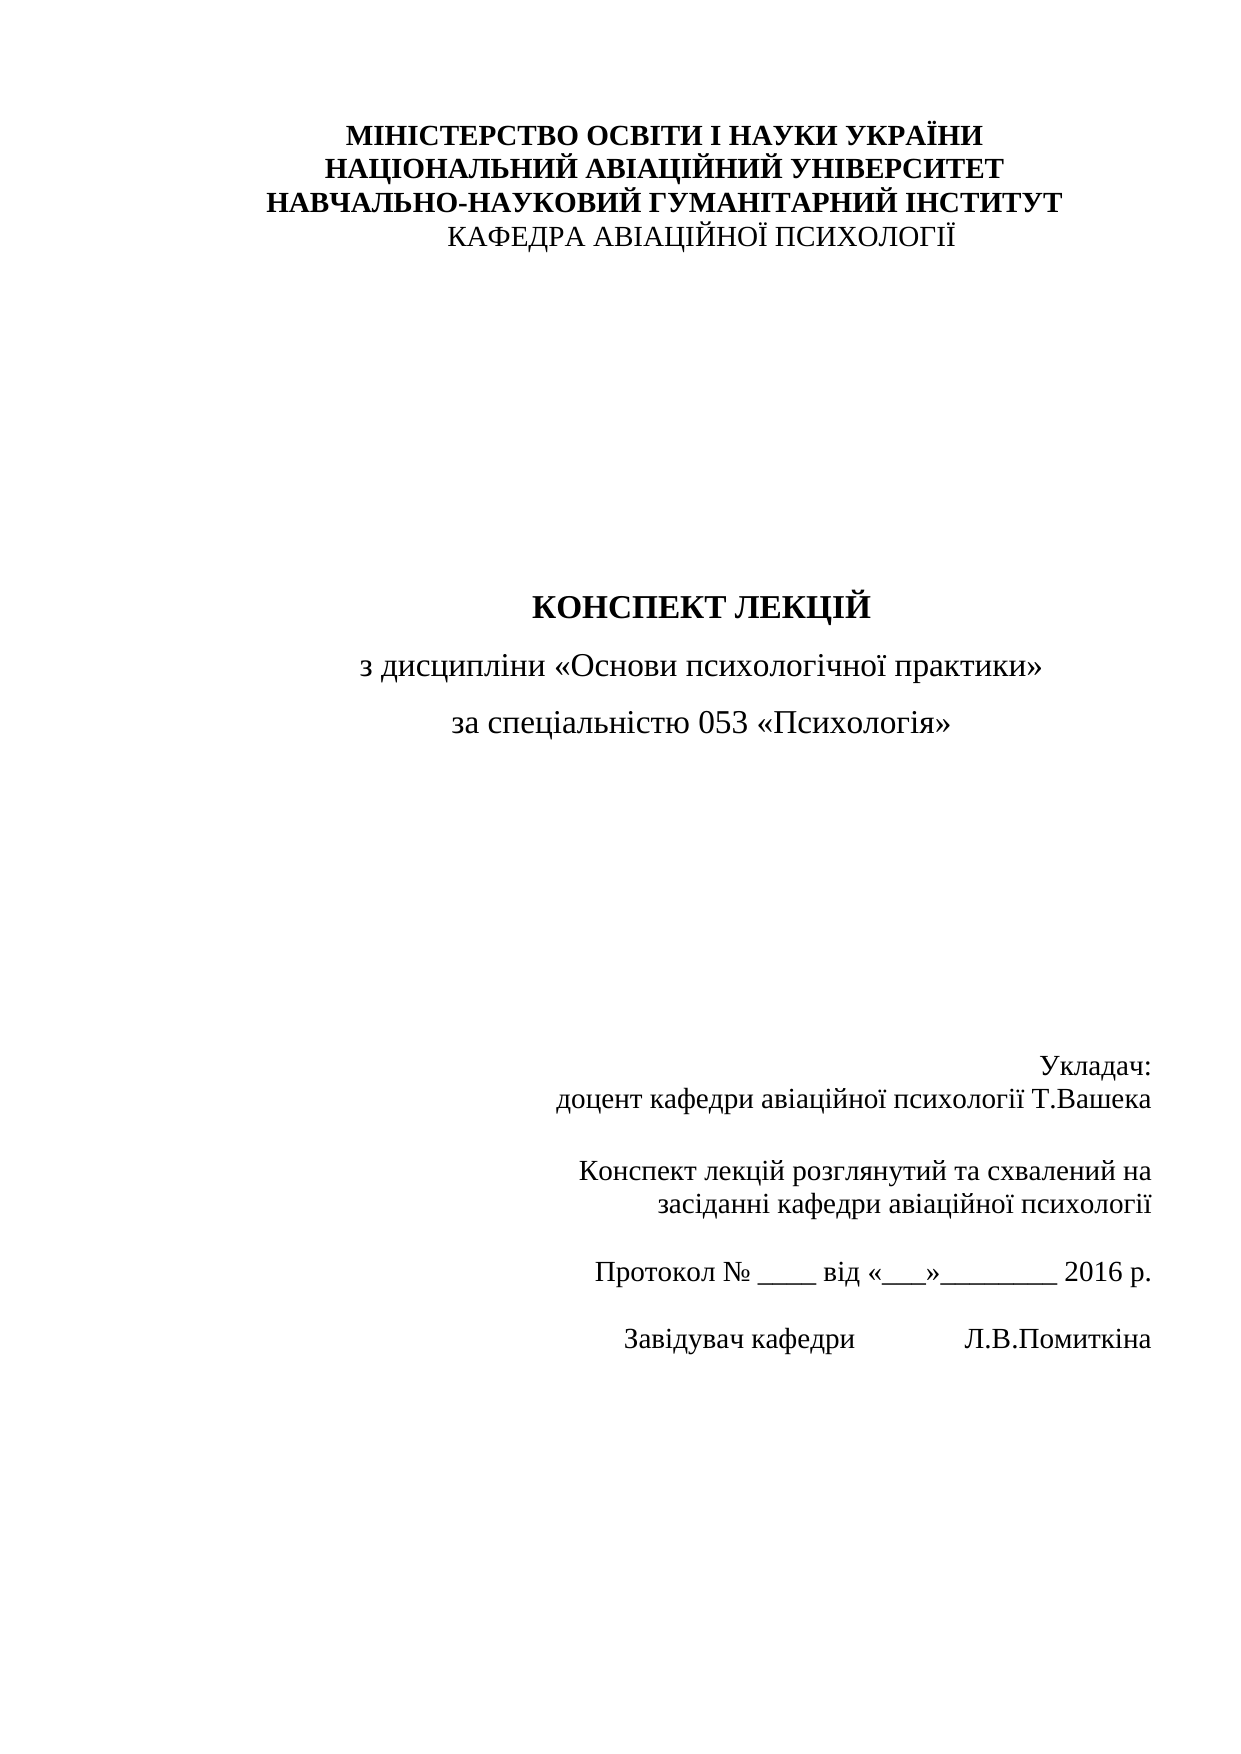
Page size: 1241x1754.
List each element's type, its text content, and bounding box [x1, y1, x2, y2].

text засіданні кафедри авіаційної психології [177, 1187, 1152, 1220]
text Навчально-науковий Гуманітарний інститут [177, 185, 1152, 219]
text Укладач: [177, 1048, 1152, 1081]
text з дисципліни «Основи психологічної практики» [177, 645, 1152, 683]
text Конспект лекцій розглянутий та схвалений на [177, 1153, 1152, 1187]
text Кафедра авіаційної психології [177, 219, 1152, 252]
text Протокол № ____ від «___»________ 2016 р. [177, 1254, 1152, 1287]
text Національний авіаційний університет [177, 152, 1152, 185]
text доцент кафедри авіаційної психології Т.Вашека [177, 1081, 1152, 1115]
text Міністерство освіти і науки України [177, 118, 1152, 152]
text Конспект лекцій [177, 588, 1152, 626]
text Завідувач кафедри Л.В.Помиткіна [177, 1321, 1152, 1354]
text за спеціальністю 053 «Психологія» [177, 703, 1152, 741]
